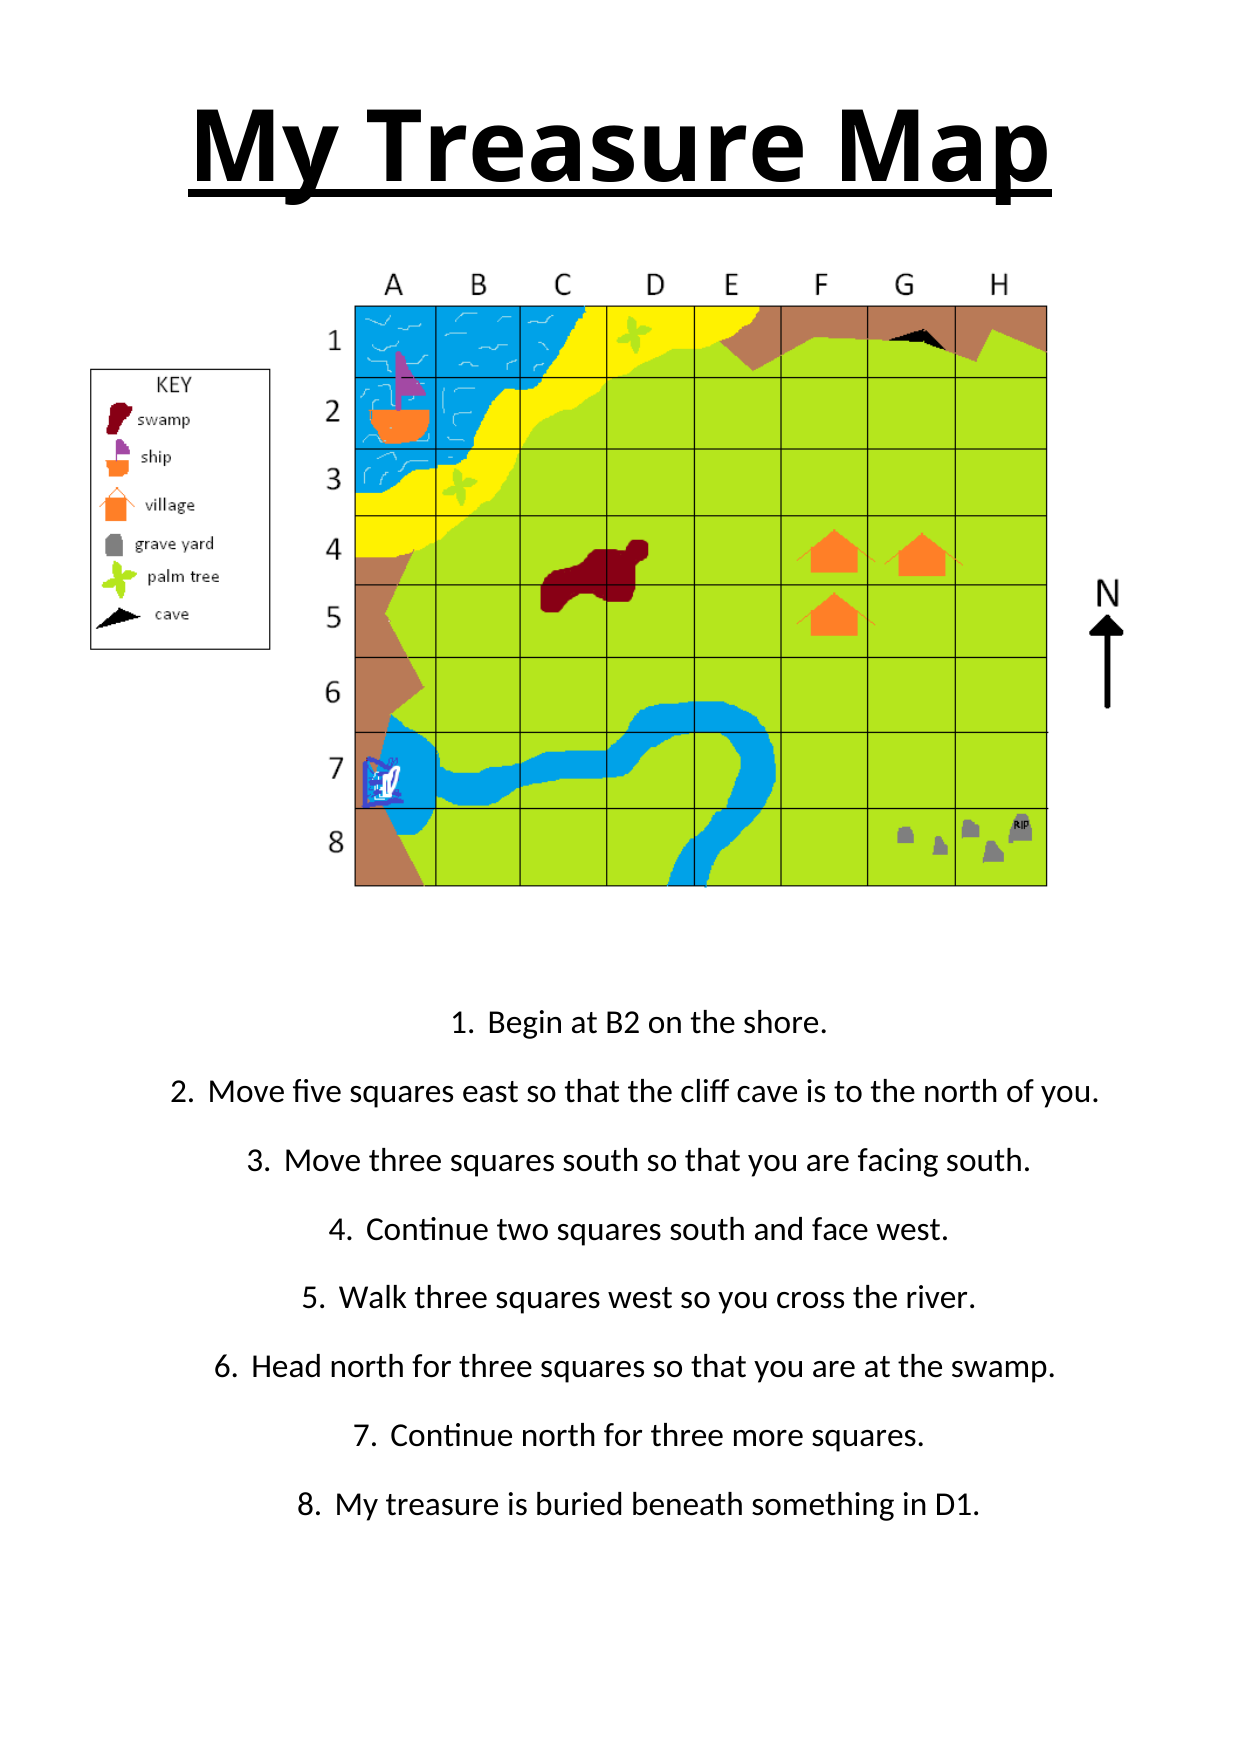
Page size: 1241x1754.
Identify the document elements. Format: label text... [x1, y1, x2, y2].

list Head north for three squares so that you are at the swamp. [112, 1345, 1165, 1414]
list Walk three squares west so you cross the river. [112, 1276, 1165, 1345]
list Continue north for three more squares. [112, 1414, 1165, 1482]
picture [75, 267, 1128, 890]
list Move five squares east so that the cliff cave is to the north of you. [112, 1070, 1165, 1139]
list Begin at B2 on the shore. [112, 1001, 1165, 1070]
text My Treasure Map [75, 75, 1165, 211]
list Continue two squares south and face west. [112, 1207, 1165, 1276]
list Move three squares south so that you are facing south. [112, 1139, 1165, 1207]
list My treasure is buried beneath something in D1. [112, 1482, 1165, 1551]
